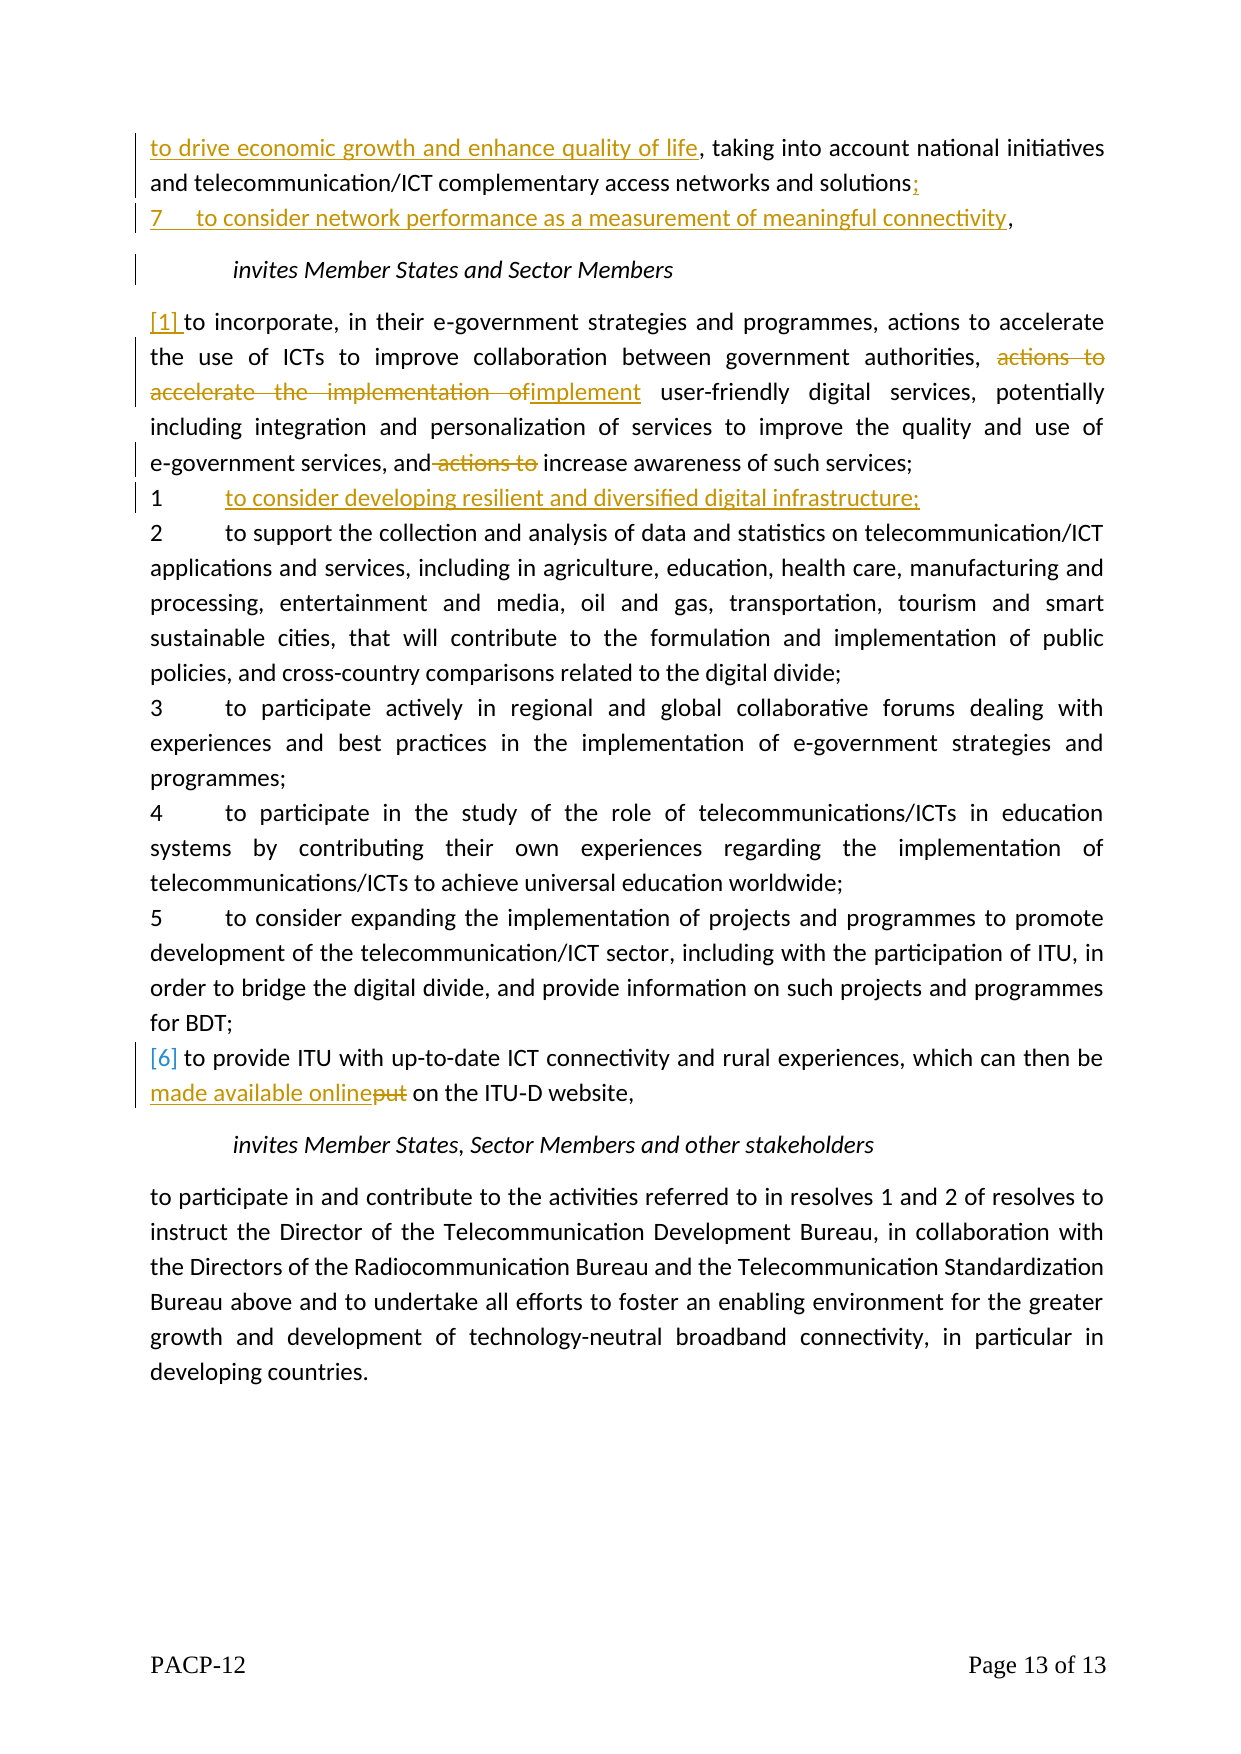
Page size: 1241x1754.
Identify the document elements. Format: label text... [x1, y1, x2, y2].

list to participate in the study of the role of telecommunications/ICTs in education systems by contributing their own experiences regarding the implementation of telecommunications/ICTs to achieve universal education worldwide; [150, 797, 1105, 897]
list to consider expanding the implementation of projects and programmes to promote development of the telecommunication/ICT sector, including with the participation of ITU, in order to bridge the digital divide, and provide information on such projects and programmes for BDT; [150, 902, 1105, 1037]
list to participate actively in regional and global collaborative forums dealing with experiences and best practices in the implementation of e-government strategies and programmes; [150, 692, 1105, 792]
list , [150, 202, 1105, 233]
list to incorporate, in their e‑government strategies and programmes, actions to accelerate the use of ICTs to improve collaboration between government authorities, user-friendly digital services, potentially including integration and personalization of services to improve the quality and use of e‑government services, and increase awareness of such services; [150, 306, 1105, 477]
list to support the collection and analysis of data and statistics on telecommunication/ICT applications and services, including in agriculture, education, health care, manufacturing and processing, entertainment and media, oil and gas, transportation, tourism and smart sustainable cities, that will contribute to the formulation and implementation of public policies, and cross-country comparisons related to the digital divide; [150, 517, 1105, 687]
text invites Member States and Sector Members [233, 254, 1105, 285]
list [150, 132, 1105, 198]
list to provide ITU with up-to-date ICT connectivity and rural experiences, which can then be on the ITU‑D website, [150, 1042, 1105, 1108]
text invites Member States, Sector Members and other stakeholders [233, 1129, 1105, 1160]
text to participate in and contribute to the activities referred to in resolves 1 and 2 of resolves to instruct the Director of the Telecommunication Development Bureau, in collaboration with the Directors of the Radiocommunication Bureau and the Telecommunication Standardization Bureau above and to undertake all efforts to foster an enabling environment for the greater growth and development of technology-neutral broadband connectivity, in particular in developing countries. [150, 1181, 1105, 1386]
